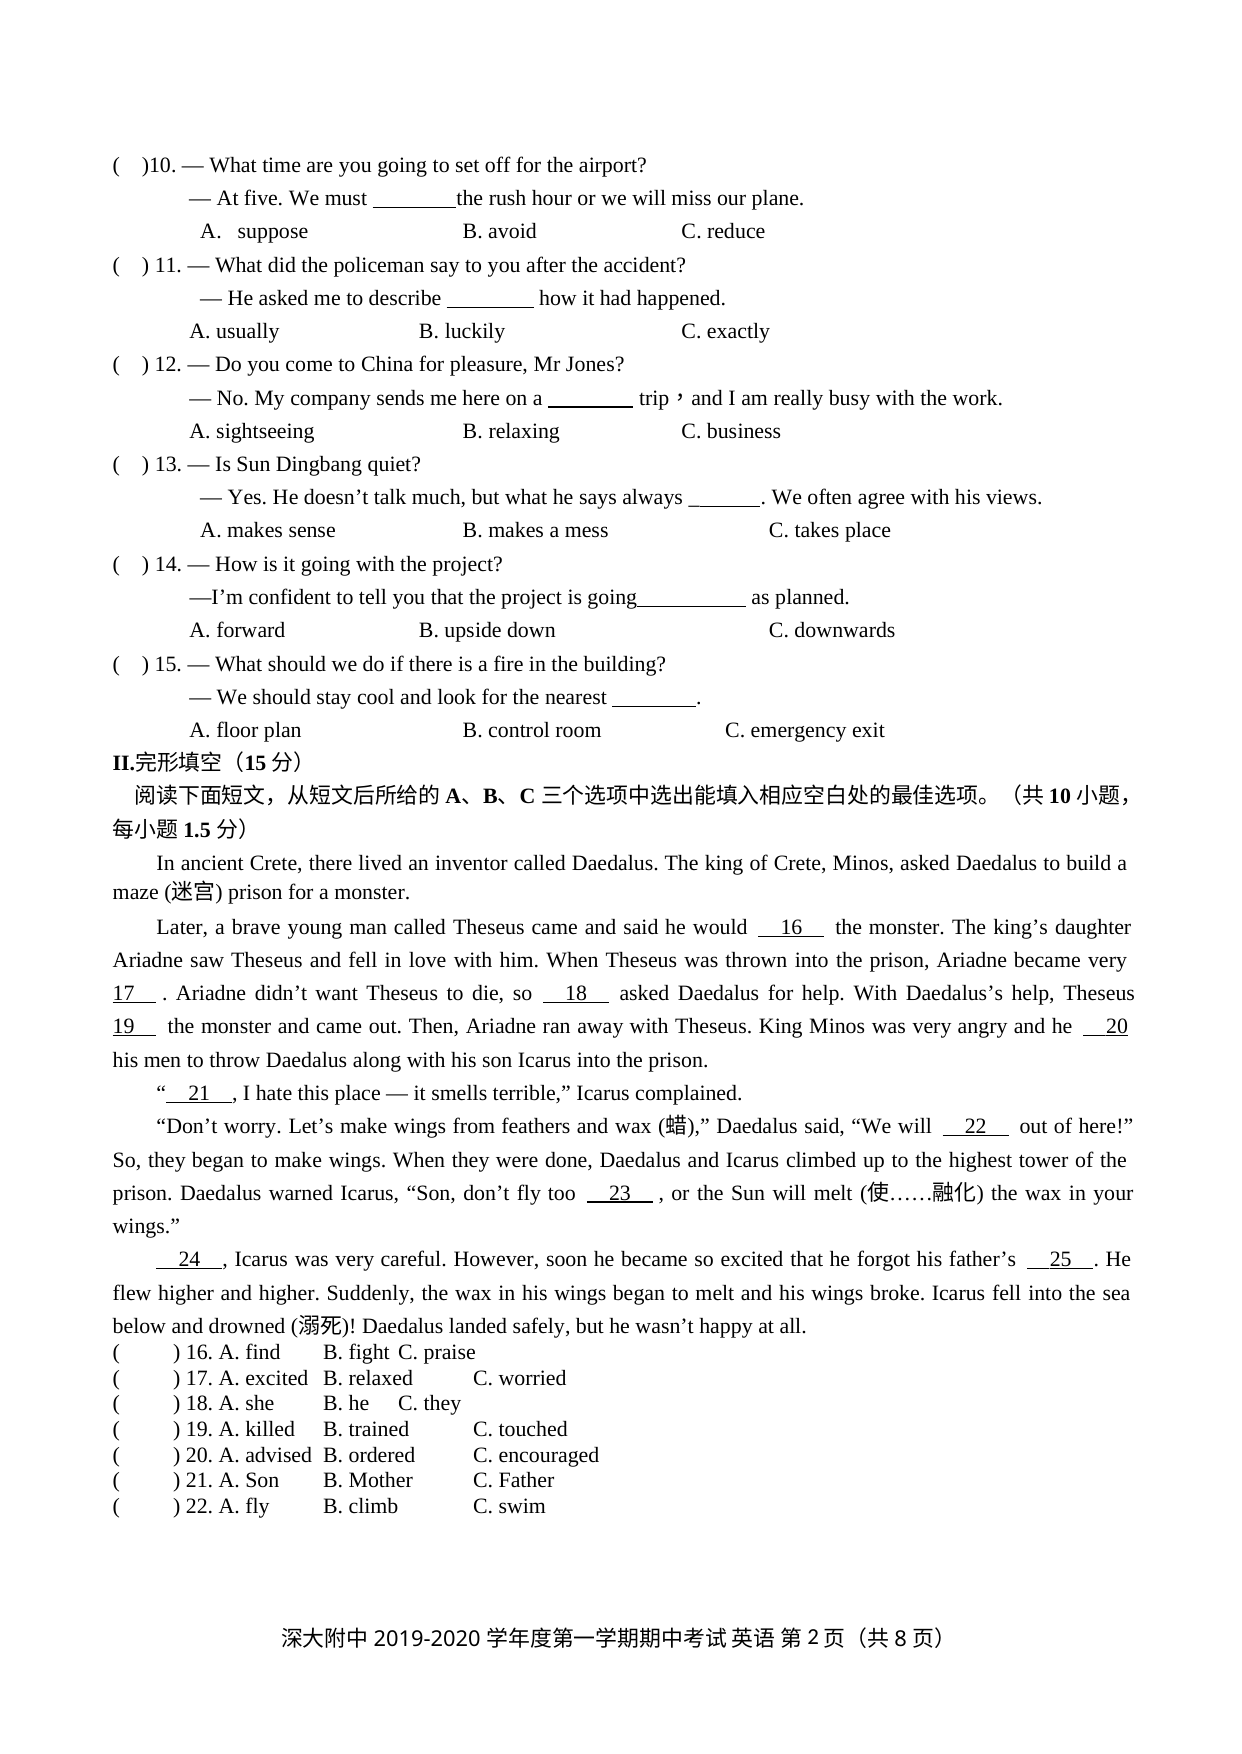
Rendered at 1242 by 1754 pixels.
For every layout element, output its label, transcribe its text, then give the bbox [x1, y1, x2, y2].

text ( ) 18. A. she B. he C. they [112, 1390, 1150, 1416]
text II.完形填空（15 分） [112, 742, 1150, 776]
text below and drowned (溺死)! Daedalus landed safely, but he wasn’t happy at all. [112, 1313, 1150, 1339]
text — He asked me to describe how it had happened. [200, 285, 1150, 310]
text prison. Daedalus warned Icarus, “Son, don’t fly too 23 , or the Sun will melt (使……融化) the wax in your [112, 1172, 1150, 1205]
text In ancient Crete, there lived an inventor called Daedalus. The king of Crete, Minos, asked Daedalus to build a maze (迷宫) prison for a monster. [112, 850, 1136, 906]
text A. floor plan B. control room C. emergency exit [189, 717, 1150, 742]
text 19 the monster and came out. Then, Ariadne ran away with Theseus. King Minos was very angry and he 20 his men to throw Daedalus along with his son Icarus into the prison. [112, 1013, 1135, 1072]
text 24 , Icarus was very careful. However, soon he became so excited that he forgot his father’s 25 . He flew higher and higher. Suddenly, the wax in his wings began to melt and his wings broke. Icarus fell into the sea [112, 1246, 1136, 1305]
text Ariadne saw Theseus and fell in love with him. When Theseus was thrown into the prison, Ariadne became very [112, 947, 1150, 972]
text — No. My company sends me here on a trip，and I am really busy with the work. A. sightseeing B. relaxing C. business [189, 379, 1011, 445]
text A. usually B. luckily C. exactly [189, 318, 1150, 343]
text — We should stay cool and look for the nearest . [189, 684, 1150, 709]
text ( ) 21. A. Son B. Mother C. Father [112, 1467, 1150, 1493]
text ( ) 16. A. find B. fight C. praise [112, 1339, 1150, 1364]
text 17 . Ariadne didn’t want Theseus to die, so 18 asked Daedalus for help. With Daedalus’s help, Theseus [112, 980, 1150, 1006]
text ( ) 17. A. excited B. relaxed C. worried [112, 1364, 1150, 1390]
text ( )10. — What time are you going to set off for the airport? [112, 152, 1150, 177]
text ( ) 20. A. advised B. ordered C. encouraged [112, 1442, 1150, 1467]
text — At five. We must the rush hour or we will miss our plane. A. suppose B. avoid C. reduce [189, 185, 818, 243]
text ( ) 22. A. fly B. climb C. swim [112, 1493, 1150, 1519]
text — Yes. He doesn’t talk much, but what he says always _ . We often agree with his views. A. makes sense B. makes a mess C. takes place [200, 484, 1048, 543]
text ( ) 13. — Is Sun Dingbang quiet? [112, 451, 1150, 476]
text A. forward B. upside down C. downwards [189, 617, 1150, 643]
text Later, a brave young man called Theseus came and said he would 16 the monster. The king’s daughter [156, 914, 1150, 939]
text ( ) 19. A. killed B. trained C. touched [112, 1416, 1150, 1442]
text “Don’t worry. Let’s make wings from feathers and wax (蜡),” Daedalus said, “We will 22 out of here!” [156, 1106, 1150, 1139]
text wings.” [112, 1213, 1150, 1238]
text ( ) 12. — Do you come to China for pleasure, Mr Jones? [112, 351, 1150, 377]
text ( ) 11. — What did the policeman say to you after the accident? [112, 252, 1150, 277]
text —I’m confident to tell you that the project is going as planned. [189, 584, 1150, 609]
text ( ) 14. — How is it going with the project? [112, 551, 1150, 576]
text So, they began to make wings. When they were done, Daedalus and Icarus climbed up to the highest tower of the [112, 1147, 1150, 1172]
text 阅读下面短文，从短文后所给的 A、B、C 三个选项中选出能填入相应空白处的最佳选项。（共 10 小题， 每小题 1.5 分） [112, 777, 1144, 844]
text “ 21 , I hate this place — it smells terrible,” Icarus complained. [156, 1080, 1150, 1106]
text ( ) 15. — What should we do if there is a fire in the building? [112, 651, 1150, 676]
